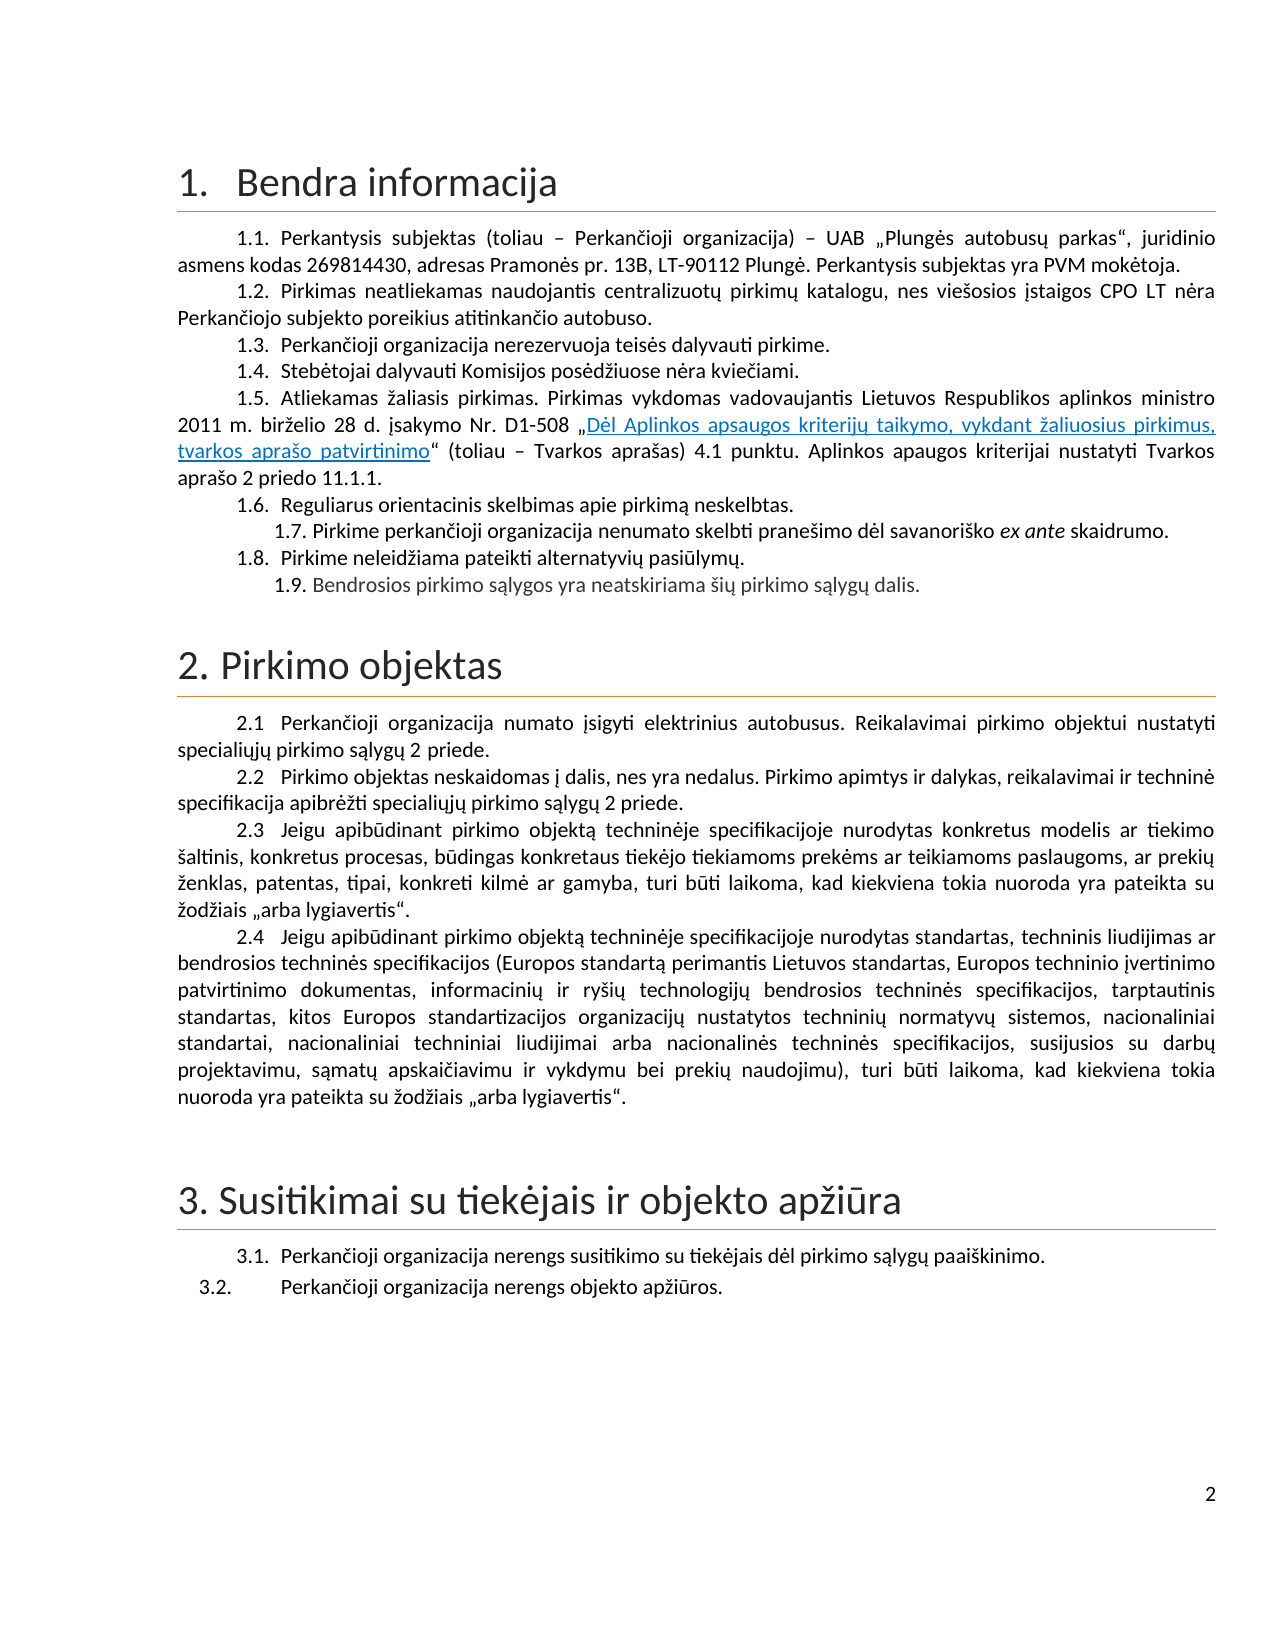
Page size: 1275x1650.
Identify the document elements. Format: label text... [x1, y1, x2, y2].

list Perkančioji organizacija numato įsigyti elektrinius autobusus. Reikalavimai pirkimo objektui nustatyti specialiųjų pirkimo sąlygų 2 priede. [177, 709, 1216, 763]
subtitle Bendra informacija [177, 156, 1216, 211]
list Perkančioji organizacija nerengs susitikimo su tiekėjais dėl pirkimo sąlygų paaiškinimo. [177, 1242, 1216, 1269]
list Jeigu apibūdinant pirkimo objektą techninėje specifikacijoje nurodytas standartas, techninis liudijimas ar bendrosios techninės specifikacijos (Europos standartą perimantis Lietuvos standartas, Europos techninio įvertinimo patvirtinimo dokumentas, informacinių ir ryšių technologijų bendrosios techninės specifikacijos, tarptautinis standartas, kitos Europos standartizacijos organizacijų nustatytos techninių normatyvų sistemos, nacionaliniai standartai, nacionaliniai techniniai liudijimai arba nacionalinės techninės specifikacijos, susijusios su darbų projektavimu, sąmatų apskaičiavimu ir vykdymu bei prekių naudojimu), turi būti laikoma, kad kiekviena tokia nuoroda yra pateikta su žodžiais „arba lygiavertis“. [177, 923, 1216, 1109]
list Perkantysis subjektas (toliau – Perkančioji organizacija) – UAB „Plungės autobusų parkas“, juridinio asmens kodas 269814430, adresas Pramonės pr. 13B, LT-90112 Plungė. Perkantysis subjektas yra PVM mokėtoja. [177, 224, 1216, 277]
subtitle 2. Pirkimo objektas [177, 635, 1216, 696]
list Pirkimas neatliekamas naudojantis centralizuotų pirkimų katalogu, nes viešosios įstaigos CPO LT nėra Perkančiojo subjekto poreikius atitinkančio autobuso. [177, 277, 1216, 331]
list Pirkime perkančioji organizacija nenumato skelbti pranešimo dėl savanoriško ex ante skaidrumo. [252, 517, 1216, 544]
list Jeigu apibūdinant pirkimo objektą techninėje specifikacijoje nurodytas konkretus modelis ar tiekimo šaltinis, konkretus procesas, būdingas konkretaus tiekėjo tiekiamoms prekėms ar teikiamoms paslaugoms, ar prekių ženklas, patentas, tipai, konkreti kilmė ar gamyba, turi būti laikoma, kad kiekviena tokia nuoroda yra pateikta su žodžiais „arba lygiavertis“. [177, 816, 1216, 923]
list Bendrosios pirkimo sąlygos yra neatskiriama šių pirkimo sąlygų dalis. [252, 571, 1216, 597]
list Stebėtojai dalyvauti Komisijos posėdžiuose nėra kviečiami. [177, 357, 1216, 384]
list Reguliarus orientacinis skelbimas apie pirkimą neskelbtas. [177, 491, 1216, 517]
list Pirkimo objektas neskaidomas į dalis, nes yra nedalus. Pirkimo apimtys ir dalykas, reikalavimai ir techninė specifikacija apibrėžti specialiųjų pirkimo sąlygų 2 priede. [177, 763, 1216, 816]
list Perkančioji organizacija nerengs objekto apžiūros. [177, 1273, 1216, 1299]
list Perkančioji organizacija nerezervuoja teisės dalyvauti pirkime. [177, 331, 1216, 357]
list Atliekamas žaliasis pirkimas. Pirkimas vykdomas vadovaujantis Lietuvos Respublikos aplinkos ministro 2011 m. birželio 28 d. įsakymo Nr. D1-508 „Dėl Aplinkos apsaugos kriterijų taikymo, vykdant žaliuosius pirkimus, tvarkos aprašo patvirtinimo“ (toliau – Tvarkos aprašas) 4.1 punktu. Aplinkos apaugos kriterijai nustatyti Tvarkos aprašo 2 priedo 11.1.1. [177, 384, 1216, 491]
subtitle 3. Susitikimai su tiekėjais ir objekto apžiūra [177, 1174, 1216, 1229]
list Pirkime neleidžiama pateikti alternatyvių pasiūlymų. [177, 544, 1216, 571]
